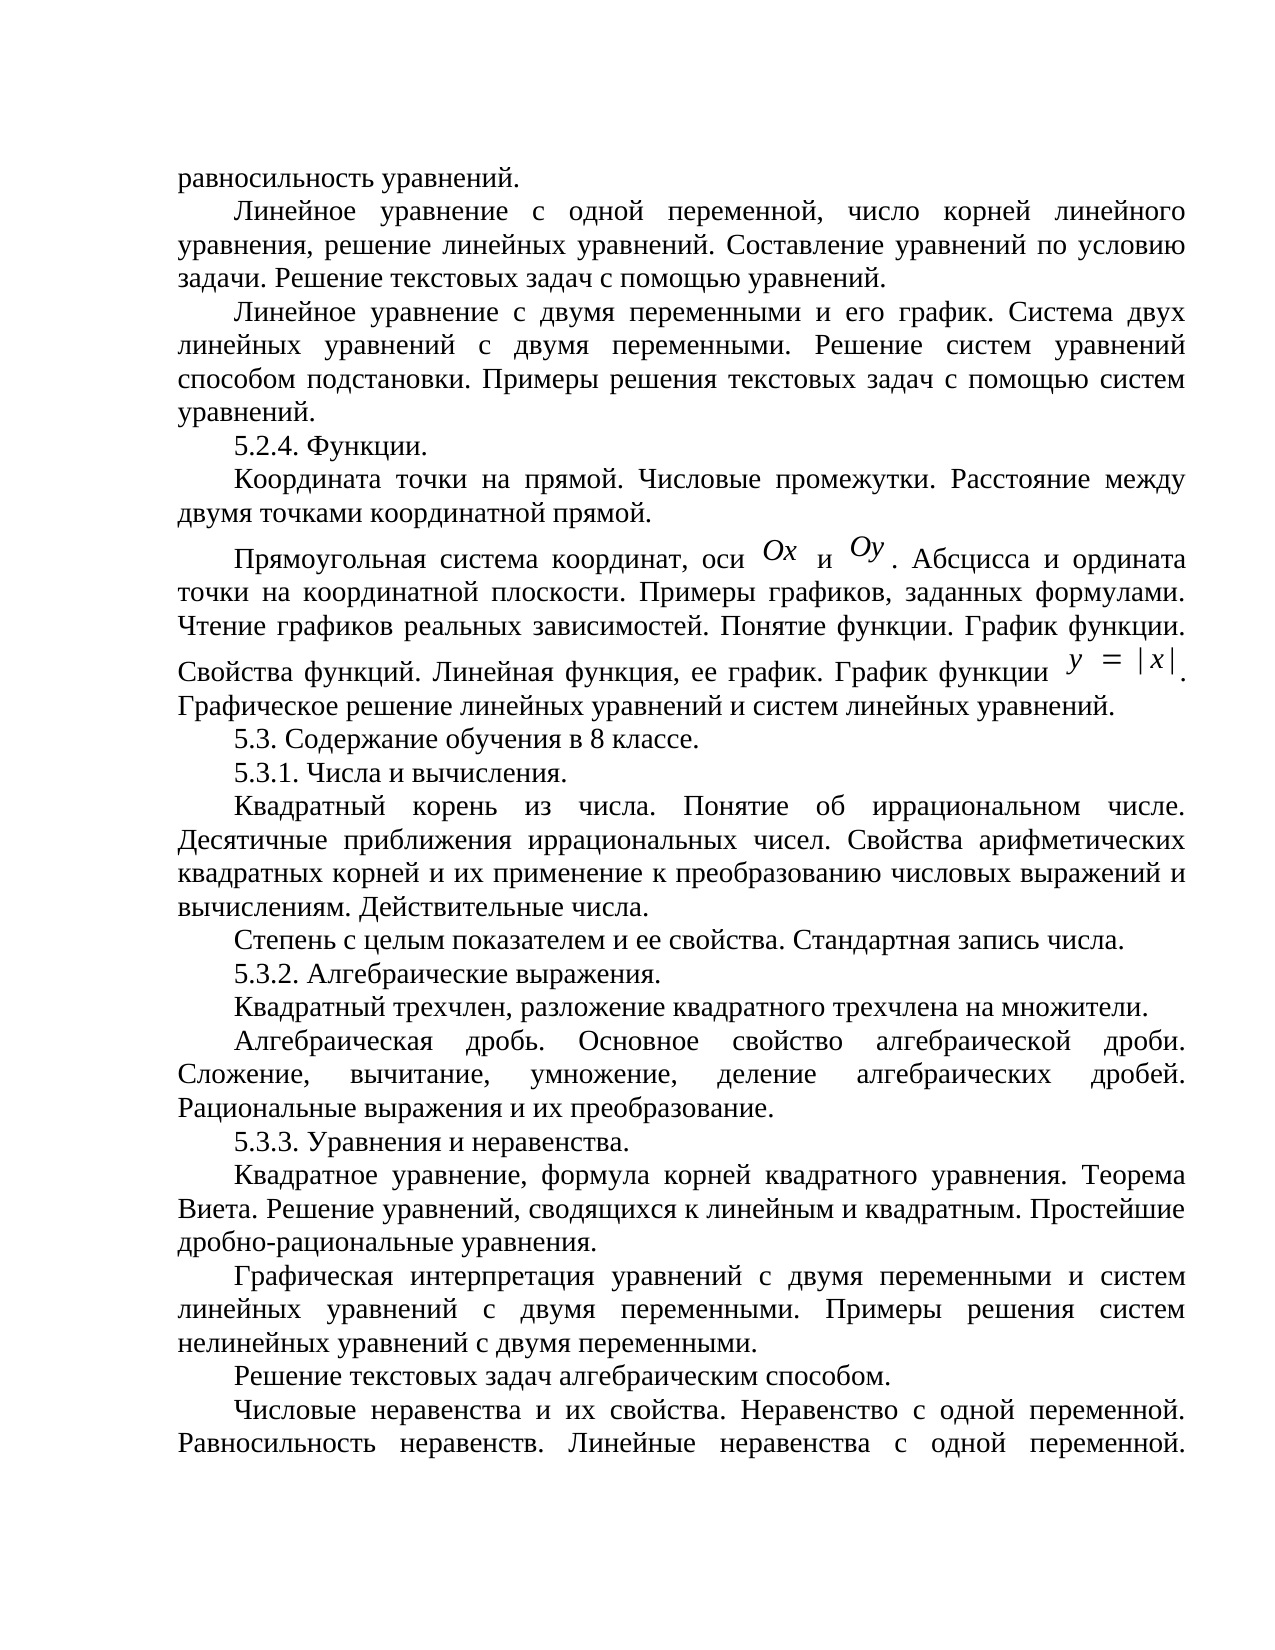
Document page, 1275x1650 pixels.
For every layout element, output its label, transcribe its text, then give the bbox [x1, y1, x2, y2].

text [177, 160, 1186, 193]
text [177, 1392, 1186, 1459]
text Линейное уравнение с одной переменной, число корней линейного уравнения, решение линейных уравнений. Составление уравнений по условию задачи. Решение текстовых задач с помощью уравнений. [177, 193, 1186, 294]
text Степень с целым показателем и ее свойства. Стандартная запись числа. [177, 922, 1186, 956]
text 5.2.4. Функции. [177, 428, 1186, 462]
text Решение текстовых задач алгебраическим способом. [177, 1358, 1186, 1392]
text Линейное уравнение с двумя переменными и его график. Система двух линейных уравнений с двумя переменными. Решение систем уравнений способом подстановки. Примеры решения текстовых задач с помощью систем уравнений. [177, 294, 1186, 428]
text Координата точки на прямой. Числовые промежутки. Расстояние между двумя точками координатной прямой. [177, 462, 1186, 529]
text 5.3.3. Уравнения и неравенства. [177, 1124, 1186, 1157]
text 5.3. Содержание обучения в 8 классе. [177, 721, 1186, 755]
text Прямоугольная система координат, оси и . Абсцисса и ордината точки на координатной плоскости. Примеры графиков, заданных формулами. Чтение графиков реальных зависимостей. Понятие функции. График функции. Свойства функций. Линейная функция, ее график. График функции . Графическое решение линейных уравнений и систем линейных уравнений. [177, 529, 1186, 721]
text 5.3.2. Алгебраические выражения. [177, 956, 1186, 989]
text Графическая интерпретация уравнений с двумя переменными и систем линейных уравнений с двумя переменными. Примеры решения систем нелинейных уравнений с двумя переменными. [177, 1258, 1186, 1358]
text Квадратное уравнение, формула корней квадратного уравнения. Теорема Виета. Решение уравнений, сводящихся к линейным и квадратным. Простейшие дробно-рациональные уравнения. [177, 1157, 1186, 1258]
text Квадратный корень из числа. Понятие об иррациональном числе. Десятичные приближения иррациональных чисел. Свойства арифметических квадратных корней и их применение к преобразованию числовых выражений и вычислениям. Действительные числа. [177, 788, 1186, 922]
text 5.3.1. Числа и вычисления. [177, 755, 1186, 788]
text Квадратный трехчлен, разложение квадратного трехчлена на множители. [177, 989, 1186, 1023]
text Алгебраическая дробь. Основное свойство алгебраической дроби. Сложение, вычитание, умножение, деление алгебраических дробей. Рациональные выражения и их преобразование. [177, 1023, 1186, 1124]
